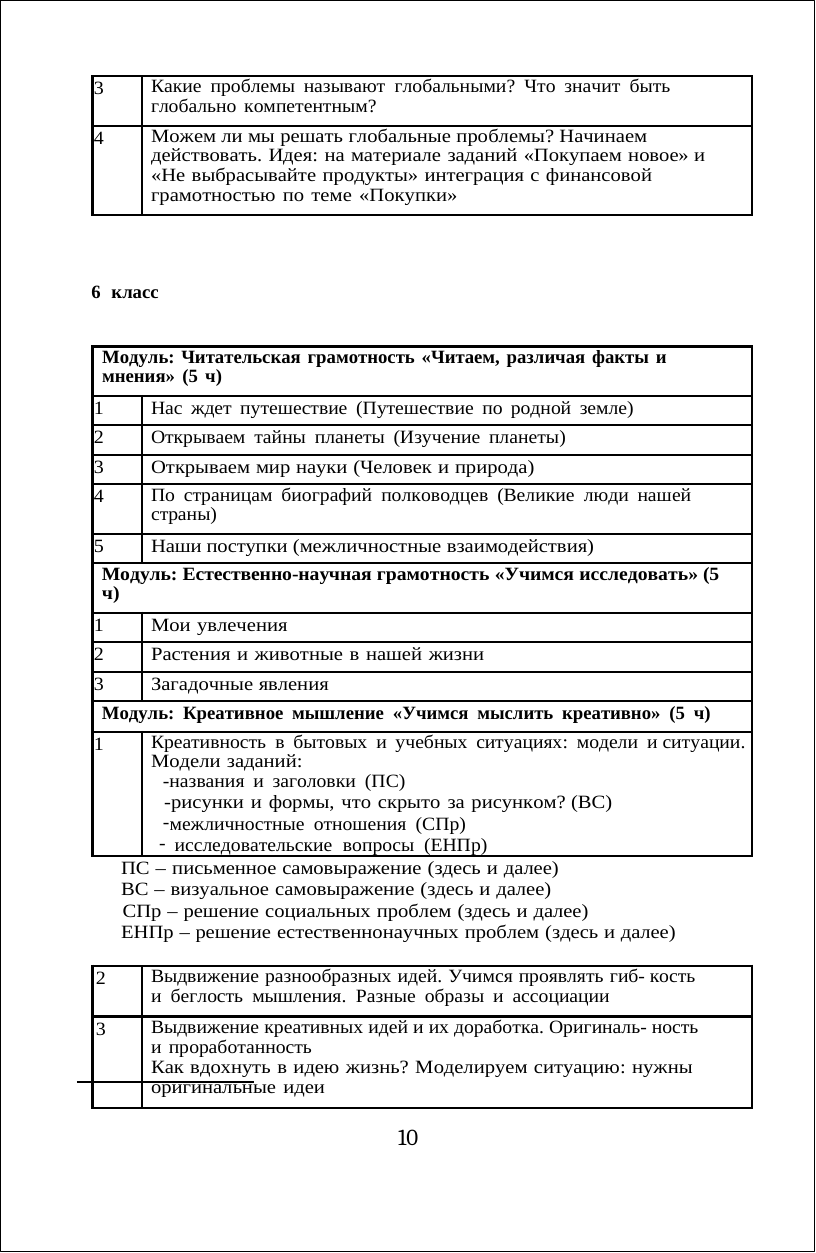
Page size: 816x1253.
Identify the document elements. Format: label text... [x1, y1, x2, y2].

table_cell 3 [94, 456, 141, 483]
table_cell 3 [94, 1018, 141, 1107]
table_cell Загадочные явления [143, 673, 751, 700]
table_cell Какие проблемы называют глобальными? Что значит быть глобально компетентным? [143, 77, 751, 124]
text ПС – письменное самовыражение (здесь и далее) [91, 857, 741, 879]
table_header Модуль: Читательская грамотность «Читаем, различая факты и мнения» (5 ч) [94, 348, 751, 395]
table_cell Нас ждет путешествие (Путешествие по родной земле) [143, 397, 751, 424]
table_cell Наши поступки (межличностные взаимодействия) [143, 535, 751, 562]
table_cell 5 [94, 535, 141, 562]
table_cell 4 [94, 127, 141, 214]
table_cell 1 [94, 733, 141, 855]
table_cell Креативность в бытовых и учебных ситуациях: модели и ситуации. Модели заданий: -названия и заголовки (ПС) -рисунки и формы, что скрыто за рисунком? (ВС) -межличностные отношения (СПр) - исследовательские вопросы (ЕНПр) [143, 733, 751, 855]
table_cell 2 [94, 643, 141, 671]
text ЕНПр – решение естественнонаучных проблем (здесь и далее) [91, 922, 741, 943]
text СПр – решение социальных проблем (здесь и далее) [91, 900, 741, 922]
table_cell 4 [94, 485, 141, 533]
table_cell 2 [94, 426, 141, 454]
subtitle класс [91, 281, 741, 302]
table_cell Выдвижение креативных идей и их доработка. Оригиналь- ность и проработанность Как вдохнуть в идею жизнь? Моделируем ситуацию: нужны оригинальные идеи [143, 1018, 751, 1107]
table_cell Модуль: Креативное мышление «Учимся мыслить креативно» (5 ч) [94, 702, 751, 731]
table_cell Модуль: Естественно-научная грамотность «Учимся исследовать» (5 ч) [94, 564, 751, 612]
table_cell 1 [94, 614, 141, 641]
table_cell Растения и животные в нашей жизни [143, 643, 751, 671]
table_cell Можем ли мы решать глобальные проблемы? Начинаем действовать. Идея: на материале заданий «Покупаем новое» и «Не выбрасывайте продукты» интеграция с финансовой грамотностью по теме «Покупки» [143, 127, 751, 214]
table_header 2 [94, 967, 141, 1015]
table_cell 3 [94, 673, 141, 700]
table_cell По страницам биографий полководцев (Великие люди нашей страны) [143, 485, 751, 533]
table_cell Мои увлечения [143, 614, 751, 641]
table_cell 3 [94, 77, 141, 124]
table_header Выдвижение разнообразных идей. Учимся проявлять гиб- кость и беглость мышления. Разные образы и ассоциации [143, 967, 751, 1015]
table_cell 1 [94, 397, 141, 424]
text ВС – визуальное самовыражение (здесь и далее) [91, 879, 741, 900]
table_cell Открываем мир науки (Человек и природа) [143, 456, 751, 483]
table_cell Открываем тайны планеты (Изучение планеты) [143, 426, 751, 454]
